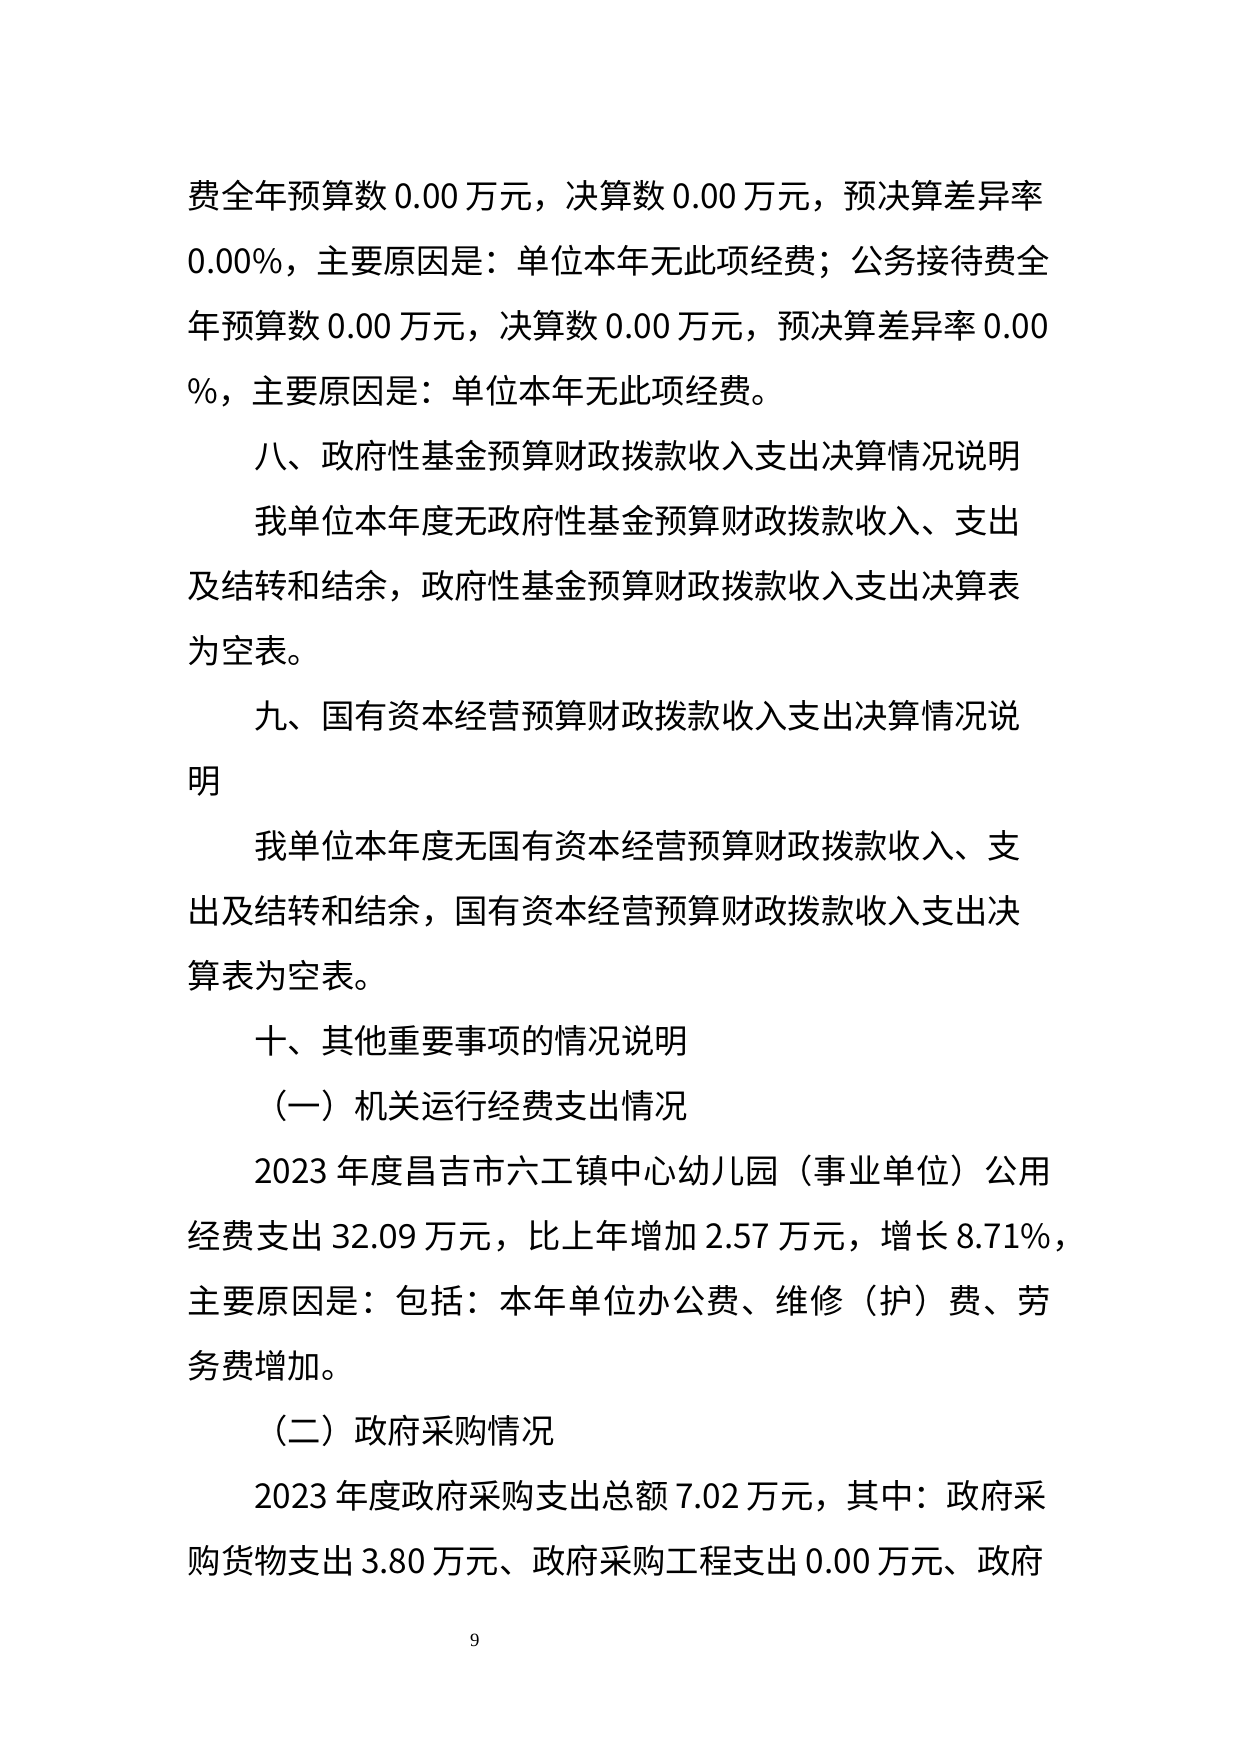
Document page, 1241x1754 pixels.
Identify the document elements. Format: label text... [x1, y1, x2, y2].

text 我单位本年度无政府性基金预算财政拨款收入、支出及结转和结余，政府性基金预算财政拨款收入支出决算表为空表。 [187, 487, 1053, 682]
text 十、其他重要事项的情况说明 [187, 1007, 1053, 1072]
text 九、国有资本经营预算财政拨款收入支出决算情况说明 [187, 682, 1053, 812]
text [187, 1462, 1053, 1592]
text 2023年度昌吉市六工镇中心幼儿园（事业单位）公用经费支出32.09万元，比上年增加2.57万元，增长8.71%，主要原因是：包括：本年单位办公费、维修（护）费、劳务费增加。 [187, 1137, 1053, 1397]
text （一）机关运行经费支出情况 [187, 1072, 1053, 1137]
text 八、政府性基金预算财政拨款收入支出决算情况说明 [187, 422, 1053, 487]
text （二）政府采购情况 [187, 1397, 1053, 1462]
text 我单位本年度无国有资本经营预算财政拨款收入、支出及结转和结余，国有资本经营预算财政拨款收入支出决算表为空表。 [187, 812, 1053, 1007]
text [187, 162, 1053, 422]
